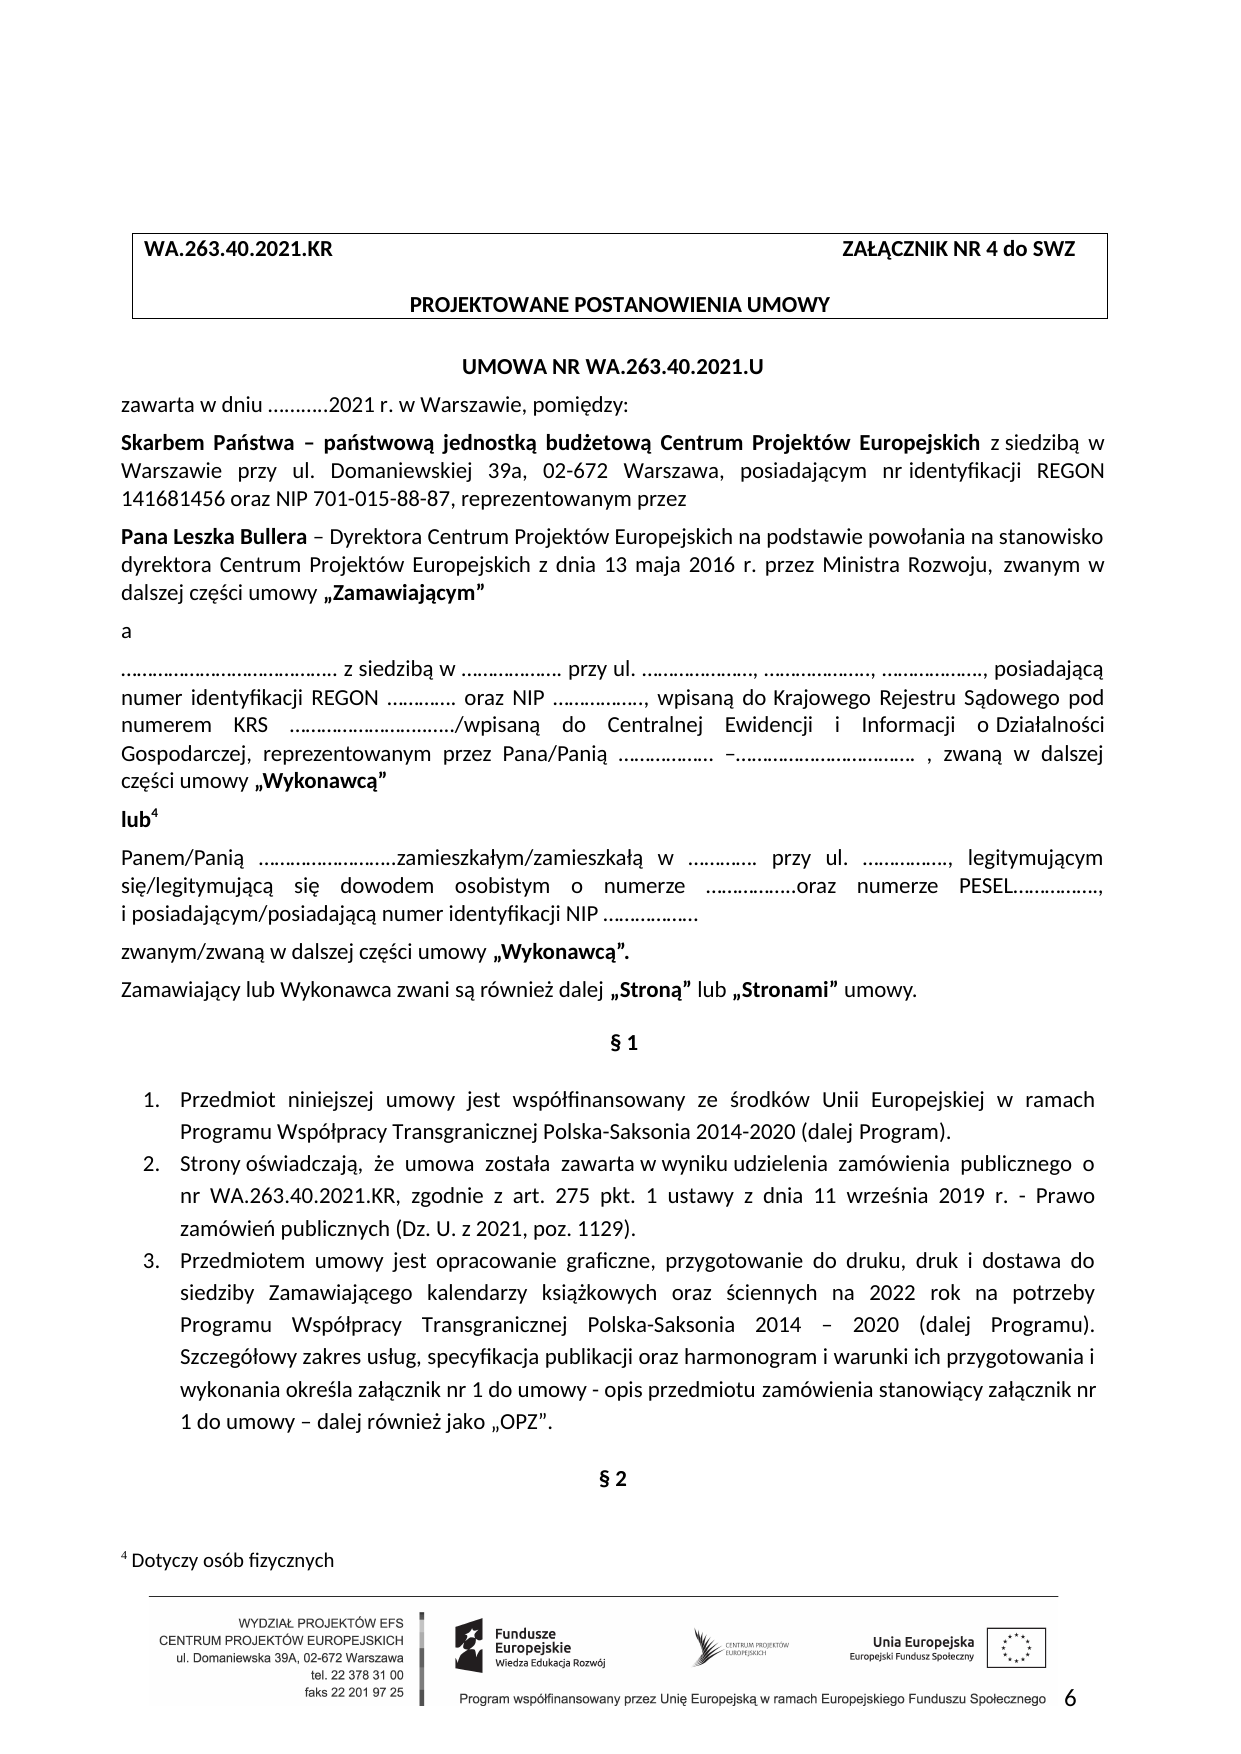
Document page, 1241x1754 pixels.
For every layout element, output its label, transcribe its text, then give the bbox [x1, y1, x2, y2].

text lub [121, 805, 1105, 833]
text zawarta w dniu …...…..2021 r. w Warszawie, pomiędzy: [121, 390, 1105, 418]
list Przedmiot niniejszej umowy jest współfinansowany ze środków Unii Europejskiej w ramach Programu Współpracy Transgranicznej Polska-Saksonia 2014-2020 (dalej Program). [143, 1085, 1097, 1145]
text zwanym/zwaną w dalszej części umowy „Wykonawcą”. [121, 937, 1105, 965]
text Panem/Panią ……………………..zamieszkałym/zamieszkałą w …………. przy ul. ……………., legitymującym się/legitymującą się dowodem osobistym o numerze ……………..oraz numerze PESEL……………., i posiadającym/posiadającą numer identyfikacji NIP ……………… [121, 843, 1105, 927]
text Skarbem Państwa – państwową jednostką budżetową Centrum Projektów Europejskich z siedzibą w Warszawie przy ul. Domaniewskiej 39a, 02-672 Warszawa, posiadającym nr identyfikacji REGON 141681456 oraz NIP 701-015-88-87, reprezentowanym przez [121, 428, 1105, 512]
text a [121, 617, 1105, 644]
text Pana Leszka Bullera – Dyrektora Centrum Projektów Europejskich na podstawie powołania na stanowisko dyrektora Centrum Projektów Europejskich z dnia 13 maja 2016 r. przez Ministra Rozwoju, zwanym w dalszej części umowy „Zamawiającym” [121, 522, 1105, 607]
table_header WA.263.40.2021.KR ZAŁĄCZNIK NR 4 do SWZ [133, 234, 1107, 290]
picture [148, 1596, 1059, 1706]
list Strony oświadczają, że umowa została zawarta w wyniku udzielenia zamówienia publicznego o nr WA.263.40.2021.KR, zgodnie z art. 275 pkt. 1 ustawy z dnia 11 września 2019 r. - Prawo zamówień publicznych (Dz. U. z 2021, poz. 1129). [143, 1149, 1097, 1242]
text ………………………………….. z siedzibą w ………………. przy ul. …………………, ……………….., ………………., posiadającą numer identyfikacji REGON …………. oraz NIP …………….., wpisaną do Krajowego Rejestru Sądowego pod numerem KRS ……………………..…../wpisaną do Centralnej Ewidencji i Informacji o Działalności Gospodarczej, reprezentowanym przez Pana/Panią ……………… –……………………………. , zwaną w dalszej części umowy „Wykonawcą” [121, 654, 1105, 795]
list Przedmiotem umowy jest opracowanie graficzne, przygotowanie do druku, druk i dostawa do siedziby Zamawiającego kalendarzy książkowych oraz ściennych na 2022 rok na potrzeby Programu Współpracy Transgranicznej Polska-Saksonia 2014 – 2020 (dalej Programu). Szczegółowy zakres usług, specyfikacja publikacji oraz harmonogram i warunki ich przygotowania i wykonania określa załącznik nr 1 do umowy - opis przedmiotu zamówienia stanowiący załącznik nr 1 do umowy – dalej również jako „OPZ”. [143, 1246, 1097, 1435]
text Zamawiający lub Wykonawca zwani są również dalej „Stroną” lub „Stronami” umowy. [121, 975, 1105, 1003]
text UMOWA NR WA.263.40.2021.U [121, 352, 1105, 380]
text § 2 [121, 1464, 1105, 1492]
table_cell PROJEKTOWANE POSTANOWIENIA UMOWY [133, 290, 1107, 318]
text § 1 [143, 1028, 1105, 1056]
